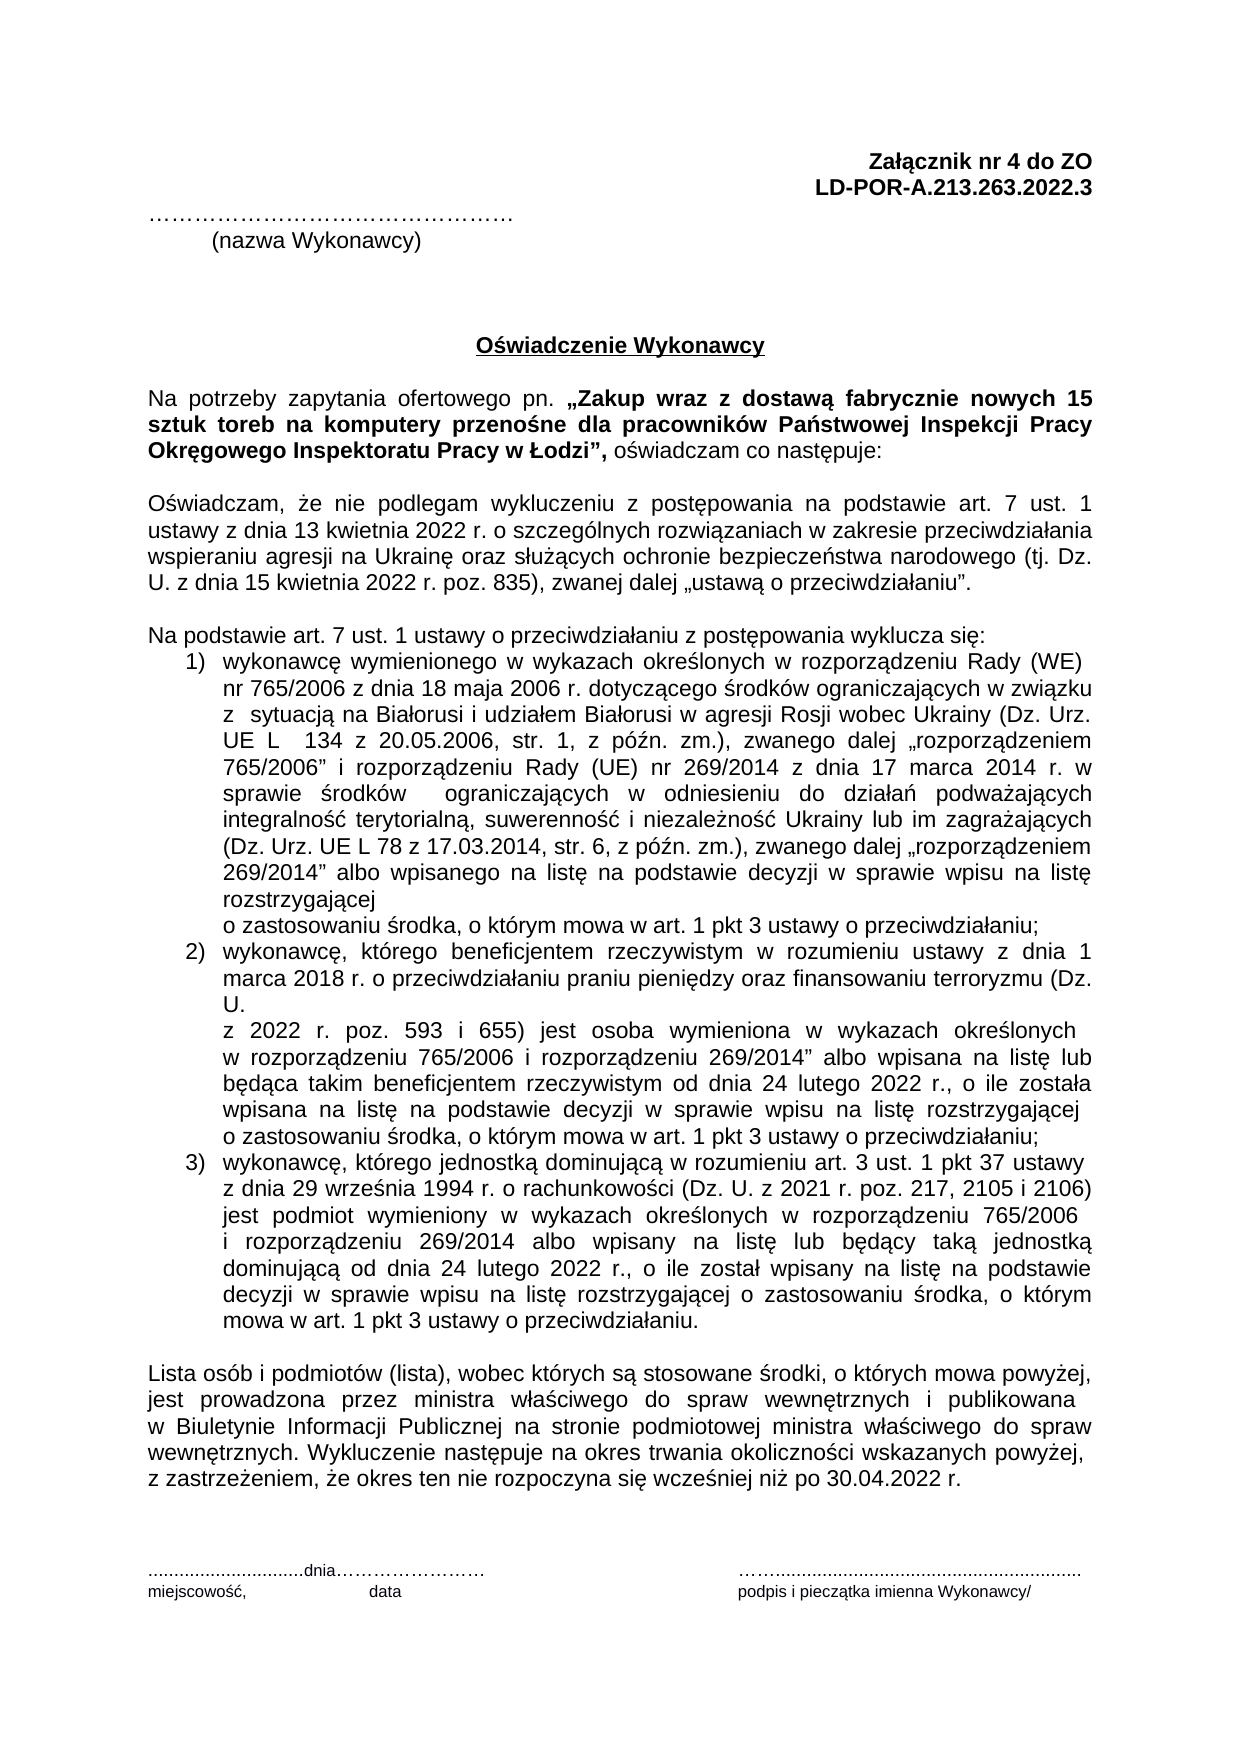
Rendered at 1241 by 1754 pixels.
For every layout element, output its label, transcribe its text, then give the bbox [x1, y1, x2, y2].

text ..............................dnia…………………… ……........................................................... [148, 1559, 1093, 1580]
text Lista osób i podmiotów (lista), wobec których są stosowane środki, o których mowa powyżej, jest prowadzona przez ministra właściwego do spraw wewnętrznych i publikowana w Biuletynie Informacji Publicznej na stronie podmiotowej ministra właściwego do spraw wewnętrznych. Wykluczenie następuje na okres trwania okoliczności wskazanych powyżej, z zastrzeżeniem, że okres ten nie rozpoczyna się wcześniej niż po 30.04.2022 r. [148, 1360, 1093, 1492]
text Oświadczam, że nie podlegam wykluczeniu z postępowania na podstawie art. 7 ust. 1 ustawy z dnia 13 kwietnia 2022 r. o szczególnych rozwiązaniach w zakresie przeciwdziałania wspieraniu agresji na Ukrainę oraz służących ochronie bezpieczeństwa narodowego (tj. Dz. U. z dnia 15 kwietnia 2022 r. poz. 835), zwanej dalej „ustawą o przeciwdziałaniu”. [148, 490, 1093, 596]
text Załącznik nr 4 do ZO [590, 148, 1093, 174]
text miejscowość, data podpis i pieczątka imienna Wykonawcy/ [148, 1582, 1093, 1601]
list wykonawcę wymienionego w wykazach określonych w rozporządzeniu Rady (WE) nr 765/2006 z dnia 18 maja 2006 r. dotyczącego środków ograniczających w związku z sytuacją na Białorusi i udziałem Białorusi w agresji Rosji wobec Ukrainy (Dz. Urz. UE L 134 z 20.05.2006, str. 1, z późn. zm.), zwanego dalej „rozporządzeniem 765/2006” i rozporządzeniu Rady (UE) nr 269/2014 z dnia 17 marca 2014 r. w sprawie środków ograniczających w odniesieniu do działań podważających integralność terytorialną, suwerenność i niezależność Ukrainy lub im zagrażających (Dz. Urz. UE L 78 z 17.03.2014, str. 6, z późn. zm.), zwanego dalej „rozporządzeniem 269/2014” albo wpisanego na listę na podstawie decyzji w sprawie wpisu na listę rozstrzygającej o zastosowaniu środka, o którym mowa w art. 1 pkt 3 ustawy o przeciwdziałaniu; [185, 648, 1093, 938]
text (nazwa Wykonawcy) [148, 227, 1093, 253]
text Na potrzeby zapytania ofertowego pn. „Zakup wraz z dostawą fabrycznie nowych 15 sztuk toreb na komputery przenośne dla pracowników Państwowej Inspekcji Pracy Okręgowego Inspektoratu Pracy w Łodzi”, oświadczam co następuje: [148, 385, 1093, 464]
text Na podstawie art. 7 ust. 1 ustawy o przeciwdziałaniu z postępowania wyklucza się: [148, 622, 1093, 648]
text ………………………………………… [148, 200, 1093, 227]
list wykonawcę, którego beneficjentem rzeczywistym w rozumieniu ustawy z dnia 1 marca 2018 r. o przeciwdziałaniu praniu pieniędzy oraz finansowaniu terroryzmu (Dz. U. z 2022 r. poz. 593 i 655) jest osoba wymieniona w wykazach określonych w rozporządzeniu 765/2006 i rozporządzeniu 269/2014” albo wpisana na listę lub będąca takim beneficjentem rzeczywistym od dnia 24 lutego 2022 r., o ile została wpisana na listę na podstawie decyzji w sprawie wpisu na listę rozstrzygającej o zastosowaniu środka, o którym mowa w art. 1 pkt 3 ustawy o przeciwdziałaniu; [185, 938, 1093, 1149]
text LD-POR-A.213.263.2022.3 [590, 174, 1093, 200]
text Oświadczenie Wykonawcy [148, 332, 1093, 358]
list wykonawcę, którego jednostką dominującą w rozumieniu art. 3 ust. 1 pkt 37 ustawy z dnia 29 września 1994 r. o rachunkowości (Dz. U. z 2021 r. poz. 217, 2105 i 2106) jest podmiot wymieniony w wykazach określonych w rozporządzeniu 765/2006 i rozporządzeniu 269/2014 albo wpisany na listę lub będący taką jednostką dominującą od dnia 24 lutego 2022 r., o ile został wpisany na listę na podstawie decyzji w sprawie wpisu na listę rozstrzygającej o zastosowaniu środka, o którym mowa w art. 1 pkt 3 ustawy o przeciwdziałaniu. [185, 1149, 1093, 1333]
